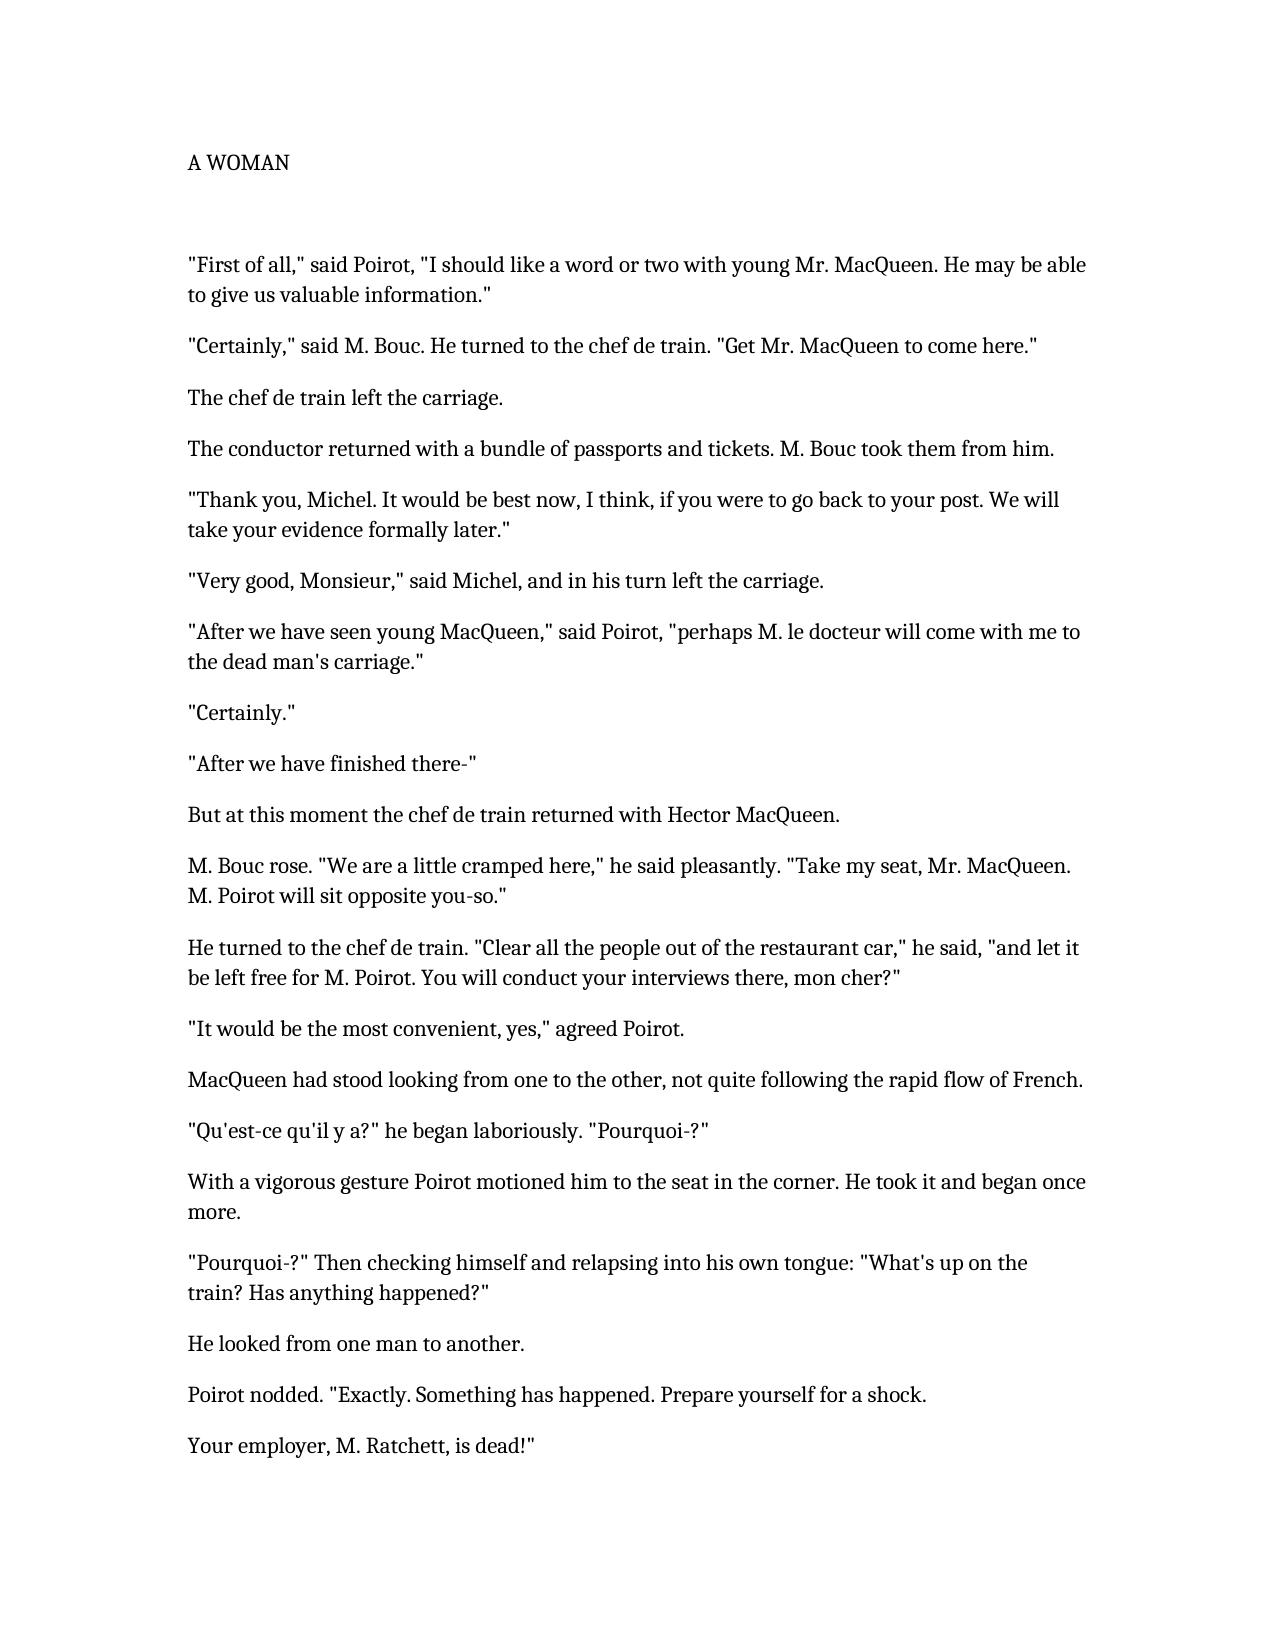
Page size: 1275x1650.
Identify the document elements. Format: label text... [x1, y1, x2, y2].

text "After we have seen young MacQueen," said Poirot, "perhaps M. le docteur will come with me to the dead man's carriage." [187, 619, 1087, 675]
text "Qu'est-ce qu'il y a?" he began laboriously. "Pourquoi-?" [187, 1118, 1087, 1144]
text M. Bouc rose. "We are a little cramped here," he said pleasantly. "Take my seat, Mr. MacQueen. M. Poirot will sit opposite you-so." [187, 853, 1087, 910]
text He looked from one man to another. [187, 1331, 1087, 1358]
text He turned to the chef de train. "Clear all the people out of the restaurant car," he said, "and let it be left free for M. Poirot. You will conduct your interviews there, mon cher?" [187, 934, 1087, 991]
text A WOMAN [187, 150, 1087, 176]
text "Thank you, Michel. It would be best now, I think, if you were to go back to your post. We will take your evidence formally later." [187, 486, 1087, 543]
text Poirot nodded. "Exactly. Something has happened. Prepare yourself for a shock. [187, 1382, 1087, 1409]
text The chef de train left the carriage. [187, 384, 1087, 411]
text But at this moment the chef de train returned with Hector MacQueen. [187, 802, 1087, 828]
text "Certainly," said M. Bouc. He turned to the chef de train. "Get Mr. MacQueen to come here." [187, 333, 1087, 360]
text "Certainly." [187, 700, 1087, 726]
text "Very good, Monsieur," said Michel, and in his turn left the carriage. [187, 568, 1087, 594]
text The conductor returned with a bundle of passports and tickets. M. Bouc took them from him. [187, 435, 1087, 462]
text Your employer, M. Ratchett, is dead!" [187, 1433, 1087, 1460]
text "First of all," said Poirot, "I should like a word or two with young Mr. MacQueen. He may be able to give us valuable information." [187, 252, 1087, 309]
text With a vigorous gesture Poirot motioned him to the seat in the corner. He took it and began once more. [187, 1169, 1087, 1225]
text "After we have finished there-" [187, 751, 1087, 777]
text "It would be the most convenient, yes," agreed Poirot. [187, 1016, 1087, 1042]
text MacQueen had stood looking from one to the other, not quite following the rapid flow of French. [187, 1067, 1087, 1093]
text "Pourquoi-?" Then checking himself and relapsing into his own tongue: "What's up on the train? Has anything happened?" [187, 1250, 1087, 1307]
